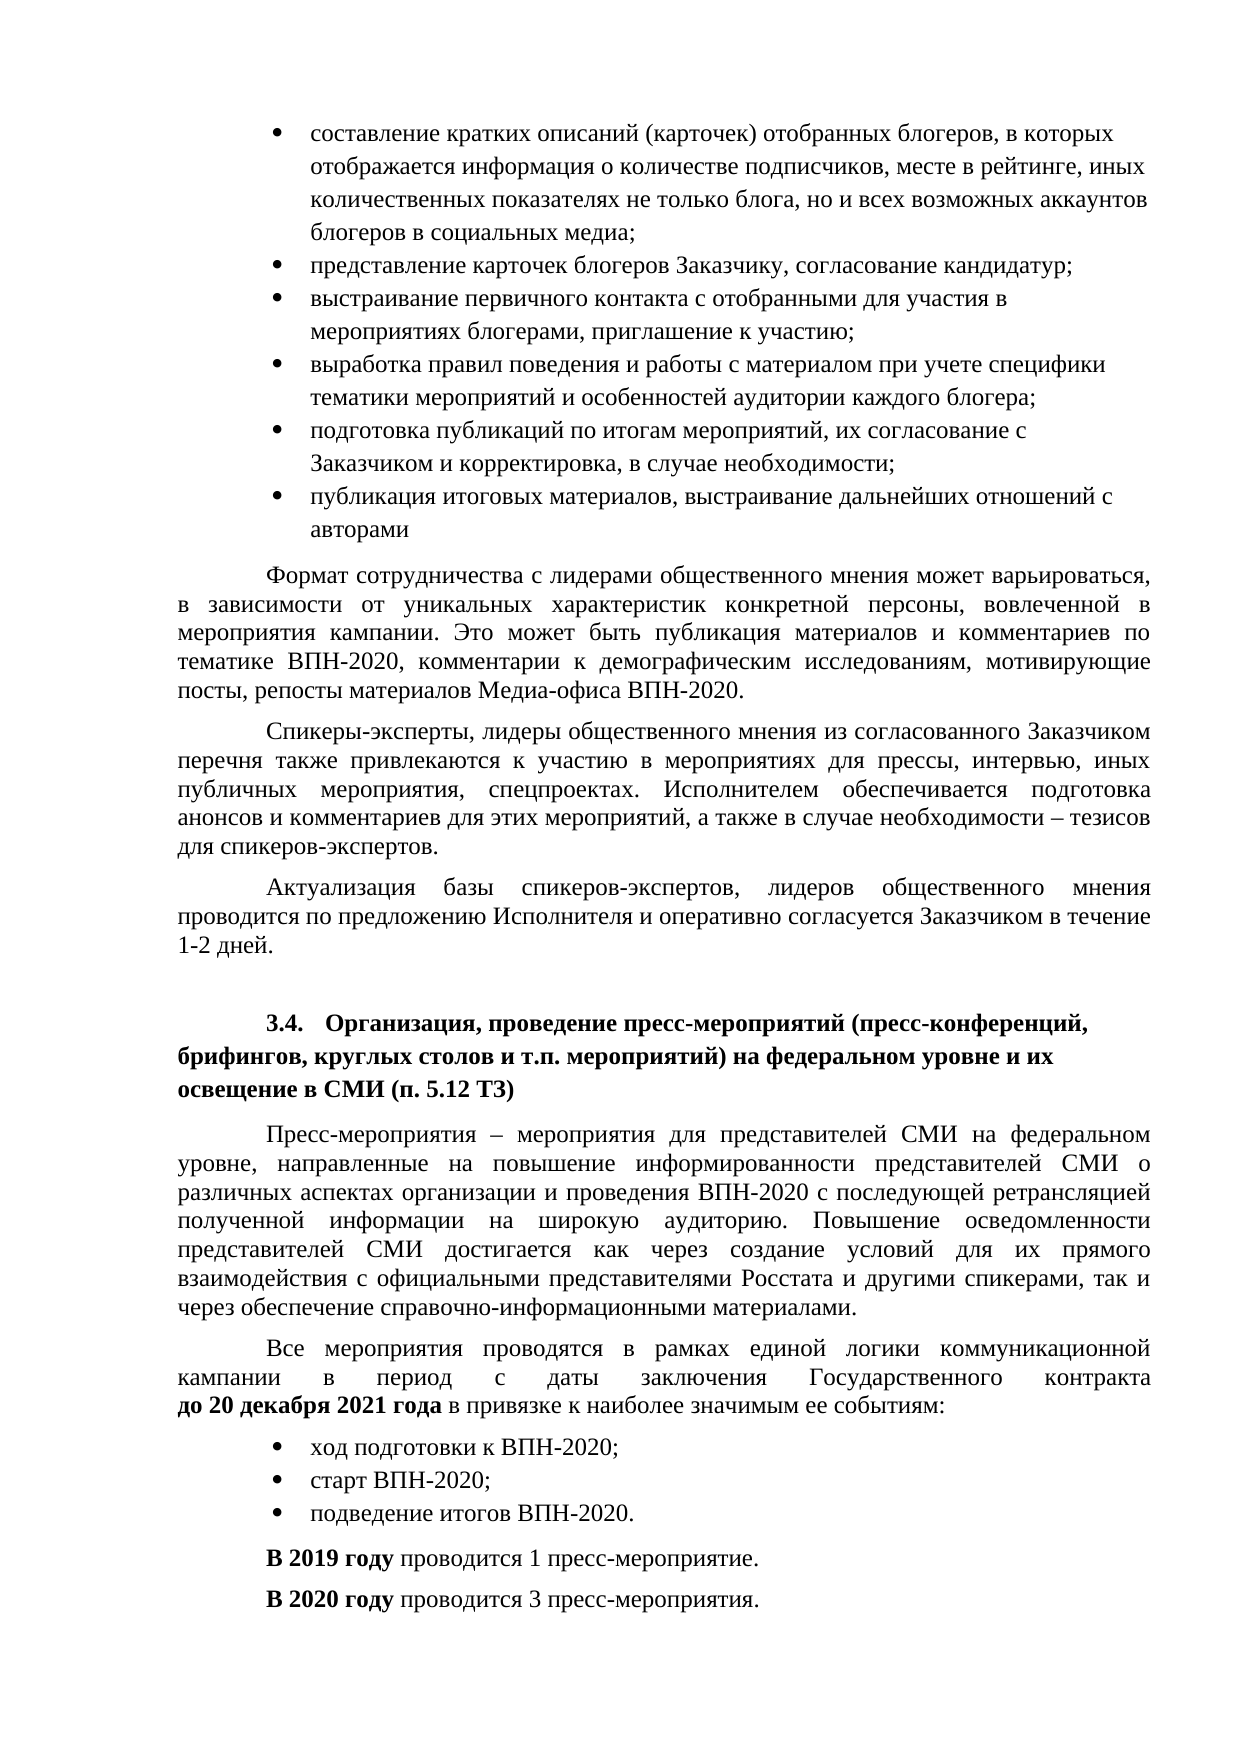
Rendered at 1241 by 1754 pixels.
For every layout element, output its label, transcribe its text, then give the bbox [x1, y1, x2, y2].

list составление кратких описаний (карточек) отобранных блогеров, в которых отображается информация о количестве подписчиков, месте в рейтинге, иных количественных показателях не только блога, но и всех возможных аккаунтов блогеров в социальных медиа; [273, 118, 1152, 246]
list ход подготовки к ВПН-2020; [273, 1432, 1152, 1461]
text Спикеры-эксперты, лидеры общественного мнения из согласованного Заказчиком перечня также привлекаются к участию в мероприятиях для прессы, интервью, иных публичных мероприятия, спецпроектах. Исполнителем обеспечивается подготовка анонсов и комментариев для этих мероприятий, а также в случае необходимости – тезисов для спикеров-экспертов. [177, 716, 1152, 860]
list подведение итогов ВПН-2020. [273, 1498, 1152, 1527]
text Все мероприятия проводятся в рамках единой логики коммуникационной кампании в период c даты заключения Государственного контракта до 20 декабря 2021 года в привязке к наиболее значимым ее событиям: [177, 1333, 1152, 1419]
text В 2019 году проводится 1 пресс-мероприятие. [177, 1543, 1152, 1572]
text Формат сотрудничества с лидерами общественного мнения может варьироваться, в зависимости от уникальных характеристик конкретной персоны, вовлеченной в мероприятия кампании. Это может быть публикация материалов и комментариев по тематике ВПН-2020, комментарии к демографическим исследованиям, мотивирующие посты, репосты материалов Медиа-офиса ВПН-2020. [177, 560, 1152, 704]
text Пресс-мероприятия – мероприятия для представителей СМИ на федеральном уровне, направленные на повышение информированности представителей СМИ о различных аспектах организации и проведения ВПН-2020 с последующей ретрансляцией полученной информации на широкую аудиторию. Повышение осведомленности представителей СМИ достигается как через создание условий для их прямого взаимодействия с официальными представителями Росстата и другими спикерами, так и через обеспечение справочно-информационными материалами. [177, 1119, 1152, 1321]
list публикация итоговых материалов, выстраивание дальнейших отношений с авторами [273, 481, 1152, 543]
text В 2020 году проводится 3 пресс-мероприятия. [177, 1584, 1152, 1613]
list Организация, проведение пресс-мероприятий (пресс-конференций, брифингов, круглых столов и т.п. мероприятий) на федеральном уровне и их освещение в СМИ (п. 5.12 ТЗ) [177, 1008, 1152, 1102]
list выработка правил поведения и работы с материалом при учете специфики тематики мероприятий и особенностей аудитории каждого блогера; [273, 349, 1152, 411]
list выстраивание первичного контакта с отобранными для участия в мероприятиях блогерами, приглашение к участию; [273, 283, 1152, 345]
list подготовка публикаций по итогам мероприятий, их согласование с Заказчиком и корректировка, в случае необходимости; [273, 415, 1152, 477]
text Актуализация базы спикеров-экспертов, лидеров общественного мнения проводится по предложению Исполнителя и оперативно согласуется Заказчиком в течение 1-2 дней. [177, 872, 1152, 959]
list представление карточек блогеров Заказчику, согласование кандидатур; [273, 250, 1152, 279]
list старт ВПН-2020; [273, 1465, 1152, 1493]
